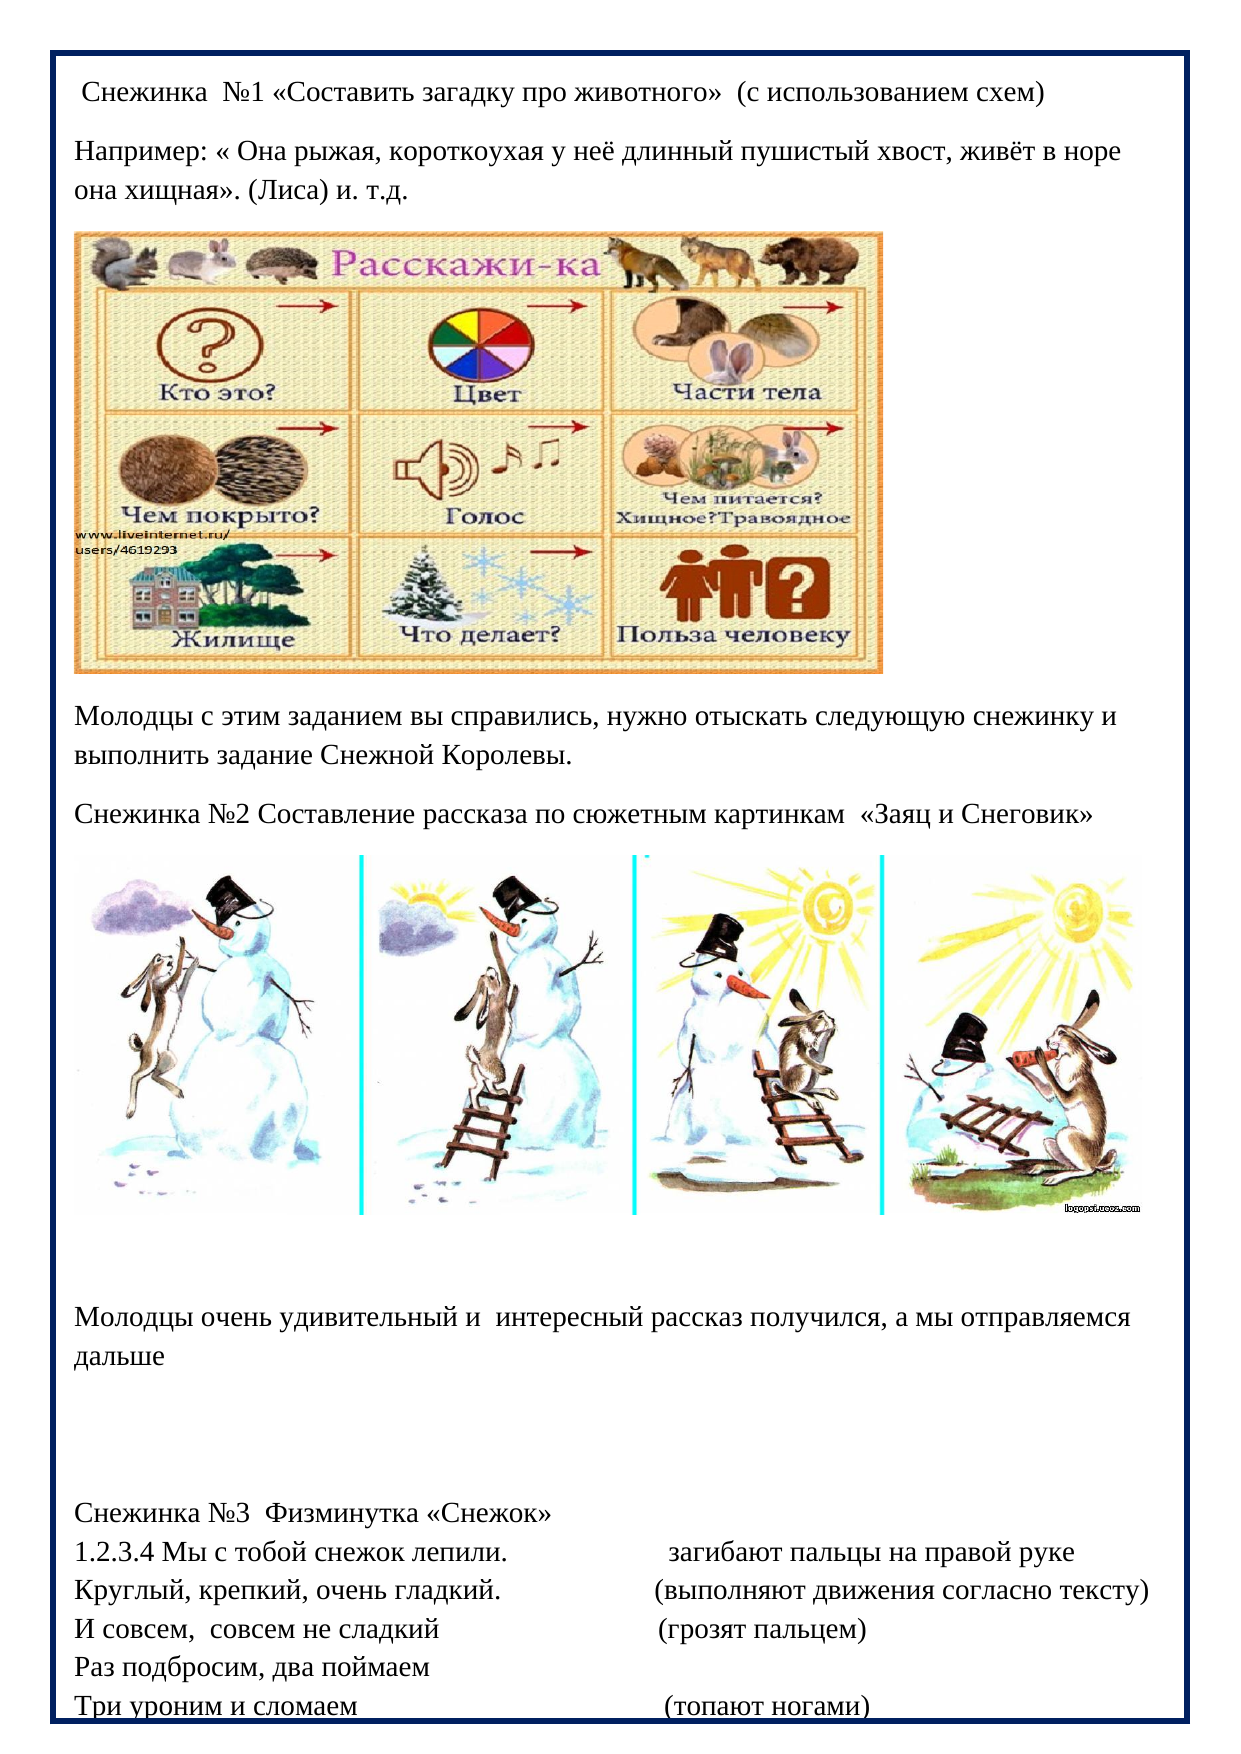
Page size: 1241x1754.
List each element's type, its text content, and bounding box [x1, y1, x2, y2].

text Раз подбросим, два поймаем [74, 1649, 1167, 1683]
text Три уроним и сломаем (топают ногами) [74, 1688, 1167, 1718]
text Снежинка №2 Составление рассказа по сюжетным картинкам «Заяц и Снеговик» [74, 796, 1167, 830]
text И совсем, совсем не сладкий (грозят пальцем) [74, 1611, 1167, 1644]
picture [73, 231, 884, 674]
text Снежинка №3 Физминутка «Снежок» [74, 1495, 1167, 1529]
text Молодцы с этим заданием вы справились, нужно отыскать следующую снежинку и выполнить задание Снежной Королевы. [74, 698, 1167, 770]
text Молодцы очень удивительный и интересный рассказ получился, а мы отправляемся дальше [74, 1299, 1167, 1371]
text Снежинка №1 «Составить загадку про животного» (с использованием схем) [74, 74, 1167, 107]
picture [73, 855, 1143, 1215]
text Круглый, крепкий, очень гладкий. (выполняют движения согласно тексту) [74, 1572, 1167, 1606]
text Например: « Она рыжая, короткоухая у неё длинный пушистый хвост, живёт в норе она хищная». (Лиса) и. т.д. [74, 133, 1167, 205]
text 1.2.3.4 Мы с тобой снежок лепили. загибают пальцы на правой руке [74, 1534, 1167, 1567]
